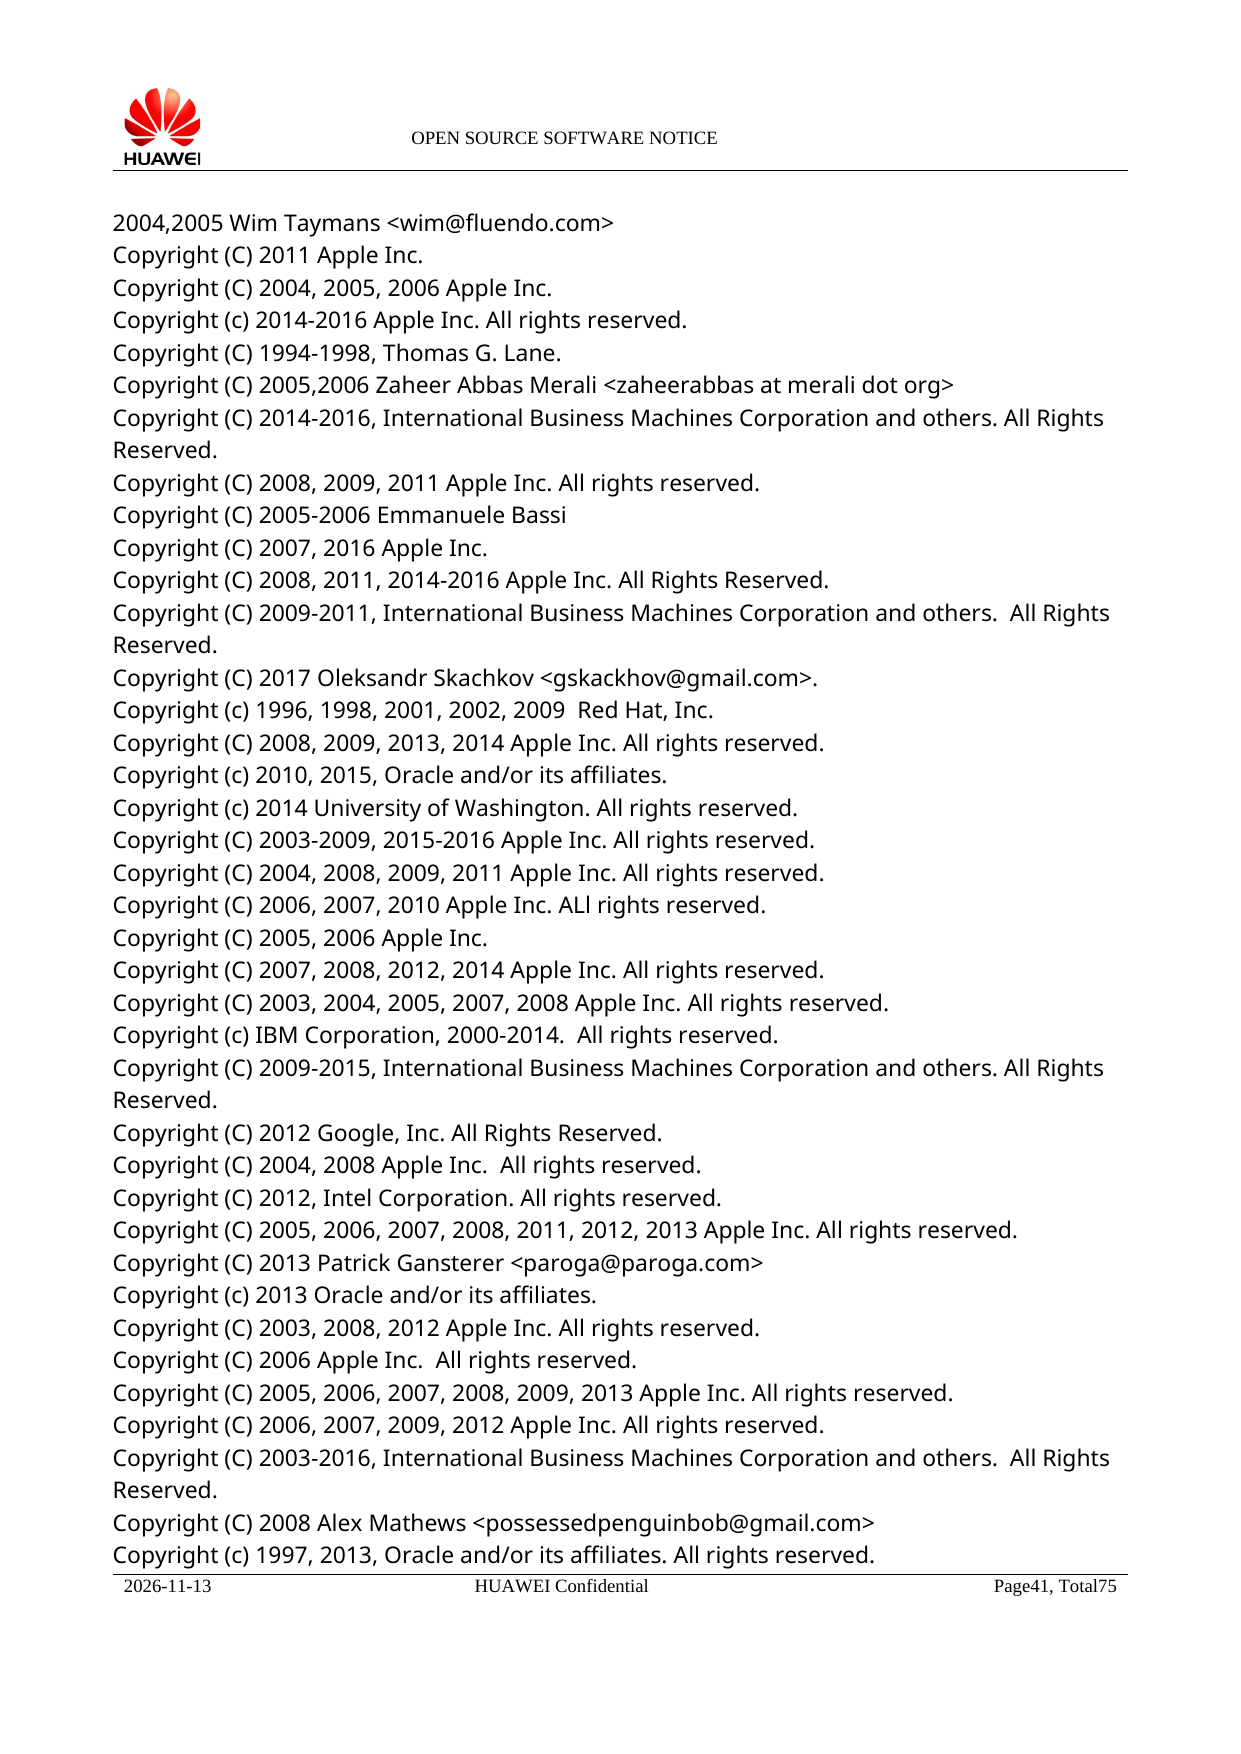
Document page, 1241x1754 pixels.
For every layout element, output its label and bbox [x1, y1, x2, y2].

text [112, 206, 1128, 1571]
picture [124, 88, 201, 165]
